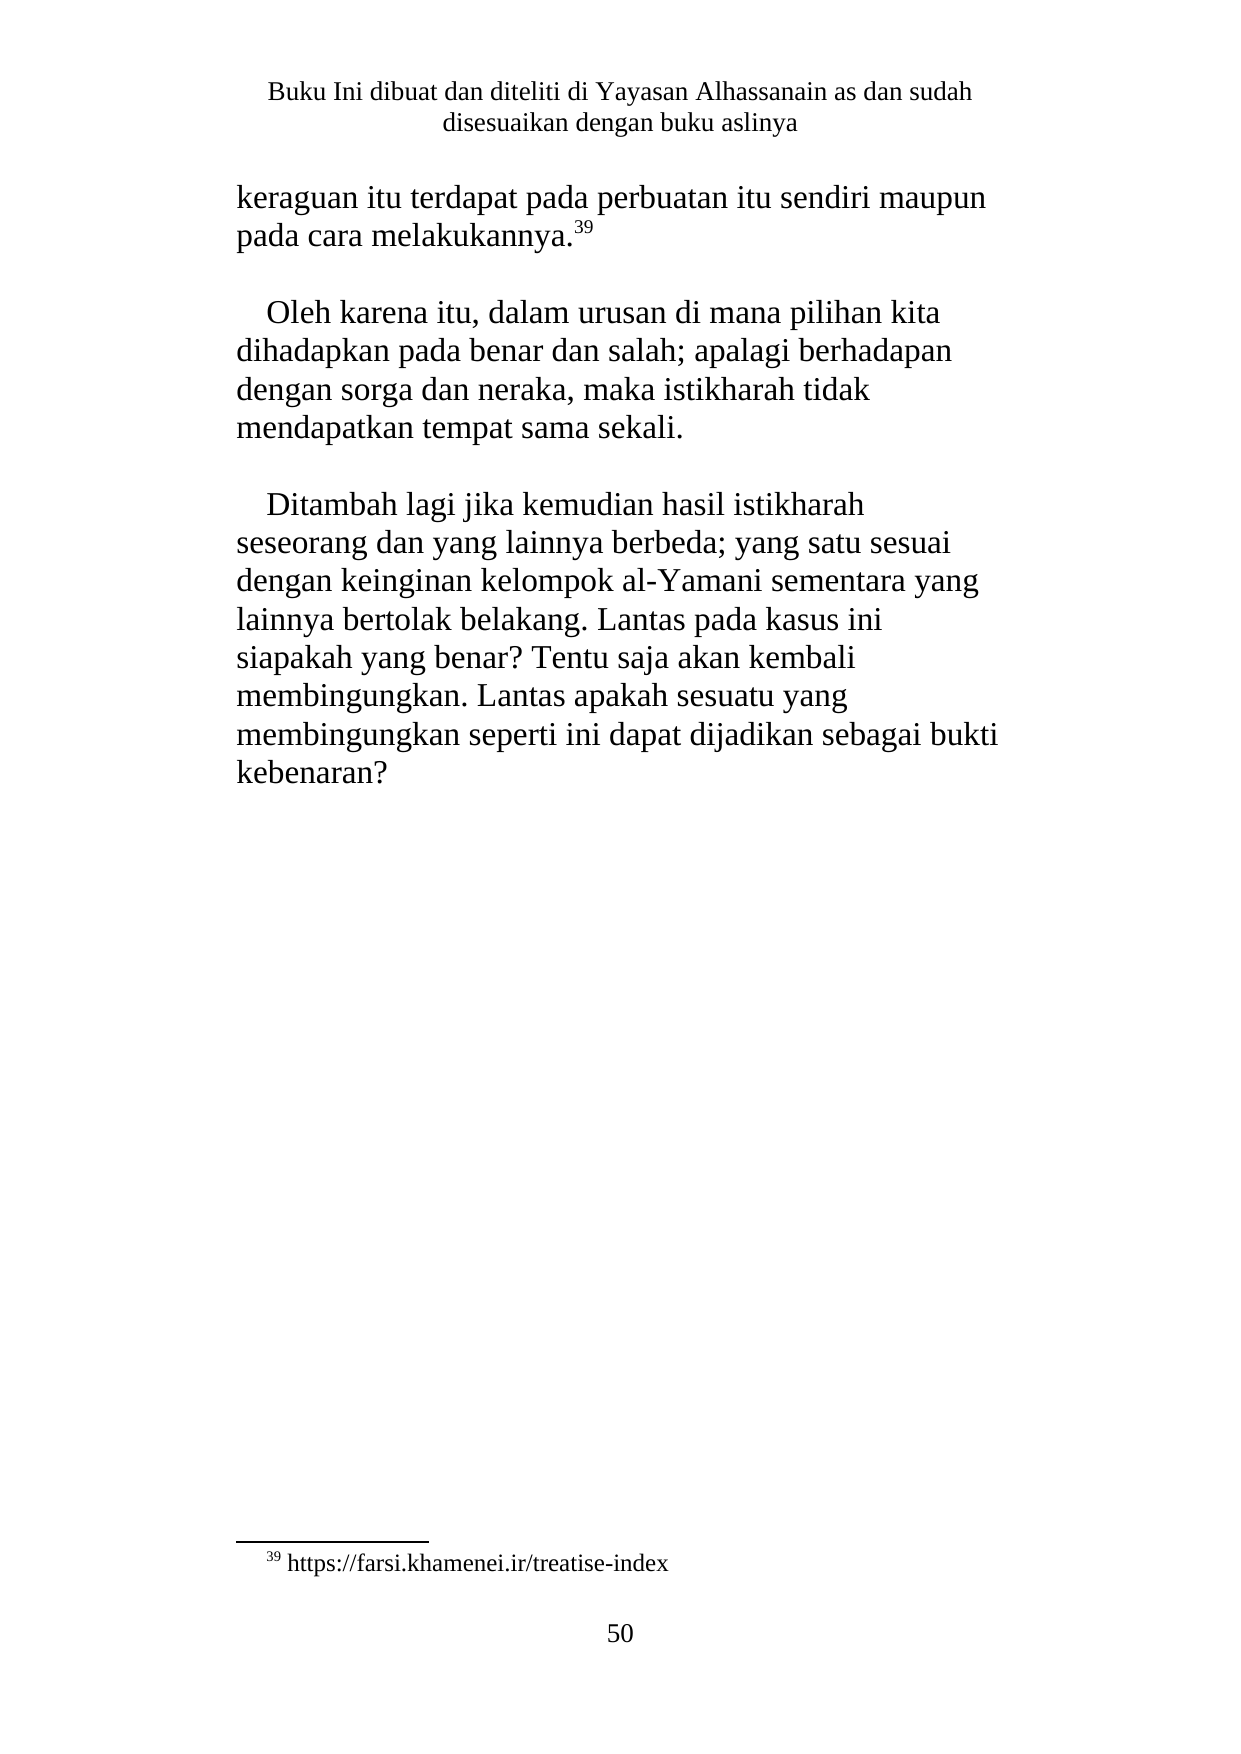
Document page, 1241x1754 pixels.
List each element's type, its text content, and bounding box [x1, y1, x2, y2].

text Oleh karena itu, dalam urusan di mana pilihan kita dihadapkan pada benar dan salah; apalagi berhadapan dengan sorga dan neraka, maka istikharah tidak mendapatkan tempat sama sekali. [236, 292, 1004, 446]
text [236, 177, 1004, 254]
text Ditambah lagi jika kemudian hasil istikharah seseorang dan yang lainnya berbeda; yang satu sesuai dengan keinginan kelompok al-Yamani sementara yang lainnya bertolak belakang. Lantas pada kasus ini siapakah yang benar? Tentu saja akan kembali membingungkan. Lantas apakah sesuatu yang membingungkan seperti ini dapat dijadikan sebagai bukti kebenaran? [236, 484, 1004, 791]
